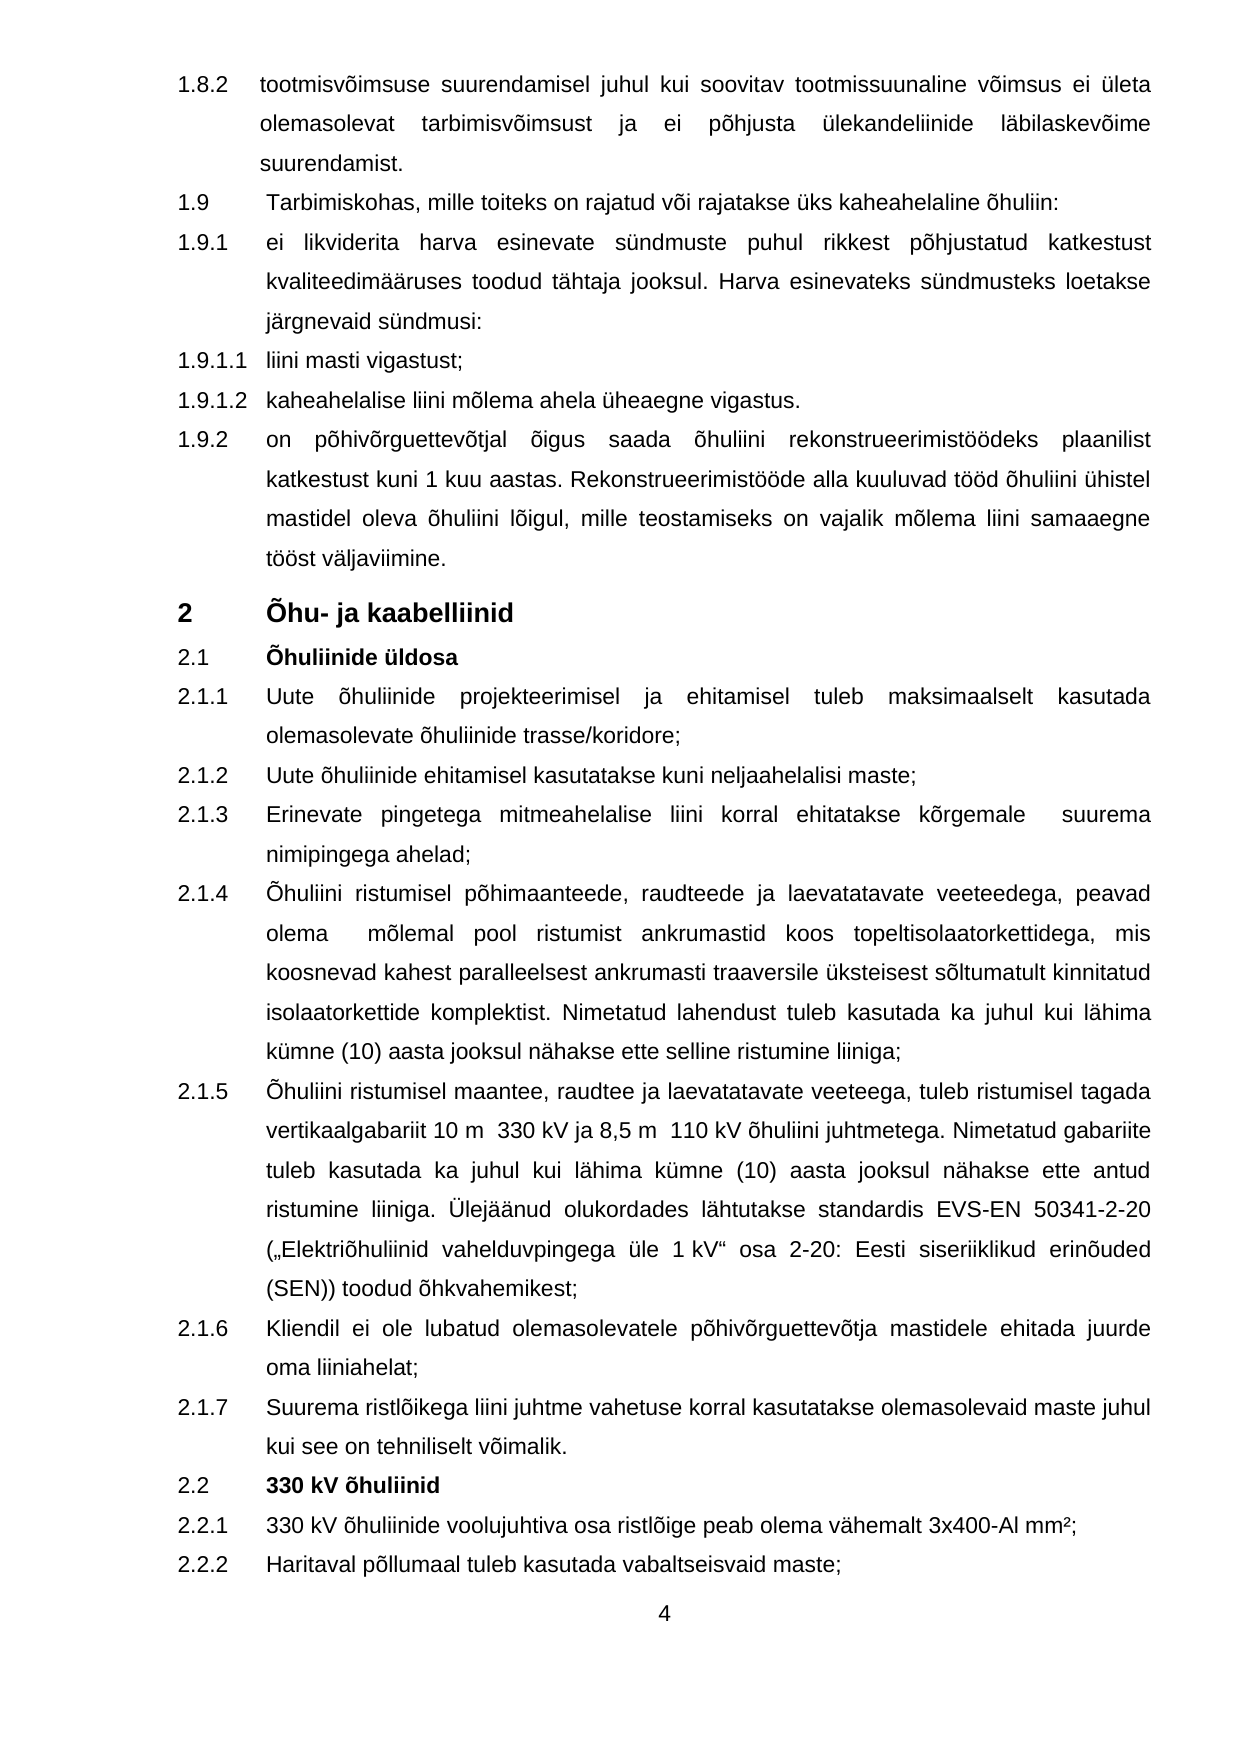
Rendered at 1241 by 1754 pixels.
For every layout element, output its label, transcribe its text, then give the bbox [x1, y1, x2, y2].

subtitle Õhu- ja kaabelliinid [177, 597, 1152, 628]
list 330 kV õhuliinide voolujuhtiva osa ristlõige peab olema vähemalt 3x400-Al mm²; [177, 1512, 1152, 1538]
subtitle Tarbimiskohas, mille toiteks on rajatud või rajatakse üks kaheahelaline õhuliin: [177, 189, 1152, 216]
subtitle ei likviderita harva esinevate sündmuste puhul rikkest põhjustatud katkestust kvaliteedimääruses toodud tähtaja jooksul. Harva esinevateks sündmusteks loetakse järgnevaid sündmusi: [177, 229, 1152, 334]
subtitle Õhuliini ristumisel maantee, raudtee ja laevatatavate veeteega, tuleb ristumisel tagada vertikaalgabariit 10 m 330 kV ja 8,5 m 110 kV õhuliini juhtmetega. Nimetatud gabariite tuleb kasutada ka juhul kui lähima kümne (10) aasta jooksul nähakse ette antud ristumine liiniga. Ülejäänud olukordades lähtutakse standardis EVS-EN 50341-2-20 („Elektriõhuliinid vahelduvpingega üle 1 kV“ osa 2-20: Eesti siseriiklikud erinõuded (SEN)) toodud õhkvahemikest; [177, 1078, 1152, 1301]
subtitle Uute õhuliinide ehitamisel kasutatakse kuni neljaahelalisi maste; [177, 762, 1152, 788]
subtitle Õhuliinide üldosa [177, 643, 1152, 670]
list Haritaval põllumaal tuleb kasutada vabaltseisvaid maste; [177, 1551, 1152, 1578]
subtitle tootmisvõimsuse suurendamisel juhul kui soovitav tootmissuunaline võimsus ei ületa olemasolevat tarbimisvõimsust ja ei põhjusta ülekandeliinide läbilaskevõime suurendamist. [177, 71, 1152, 176]
subtitle Õhuliini ristumisel põhimaanteede, raudteede ja laevatatavate veeteedega, peavad olema mõlemal pool ristumist ankrumastid koos topeltisolaatorkettidega, mis koosnevad kahest paralleelsest ankrumasti traaversile üksteisest sõltumatult kinnitatud isolaatorkettide komplektist. Nimetatud lahendust tuleb kasutada ka juhul kui lähima kümne (10) aasta jooksul nähakse ette selline ristumine liiniga; [177, 880, 1152, 1064]
subtitle 1.9.1.2 kaheahelalise liini mõlema ahela üheaegne vigastus. [177, 387, 1152, 413]
list Suurema ristlõikega liini juhtme vahetuse korral kasutatakse olemasolevaid maste juhul kui see on tehniliselt võimalik. [177, 1393, 1152, 1459]
subtitle Uute õhuliinide projekteerimisel ja ehitamisel tuleb maksimaalselt kasutada olemasolevate õhuliinide trasse/koridore; [177, 683, 1152, 749]
subtitle on põhivõrguettevõtjal õigus saada õhuliini rekonstrueerimistöödeks plaanilist katkestust kuni 1 kuu aastas. Rekonstrueerimistööde alla kuuluvad tööd õhuliini ühistel mastidel oleva õhuliini lõigul, mille teostamiseks on vajalik mõlema liini samaaegne tööst väljaviimine. [177, 426, 1152, 571]
subtitle Erinevate pingetega mitmeahelalise liini korral ehitatakse kõrgemale suurema nimipingega ahelad; [177, 801, 1152, 867]
subtitle 330 kV õhuliinid [177, 1472, 1152, 1499]
subtitle 1.9.1.1 liini masti vigastust; [177, 347, 1152, 373]
subtitle Kliendil ei ole lubatud olemasolevatele põhivõrguettevõtja mastidele ehitada juurde oma liiniahelat; [177, 1314, 1152, 1380]
